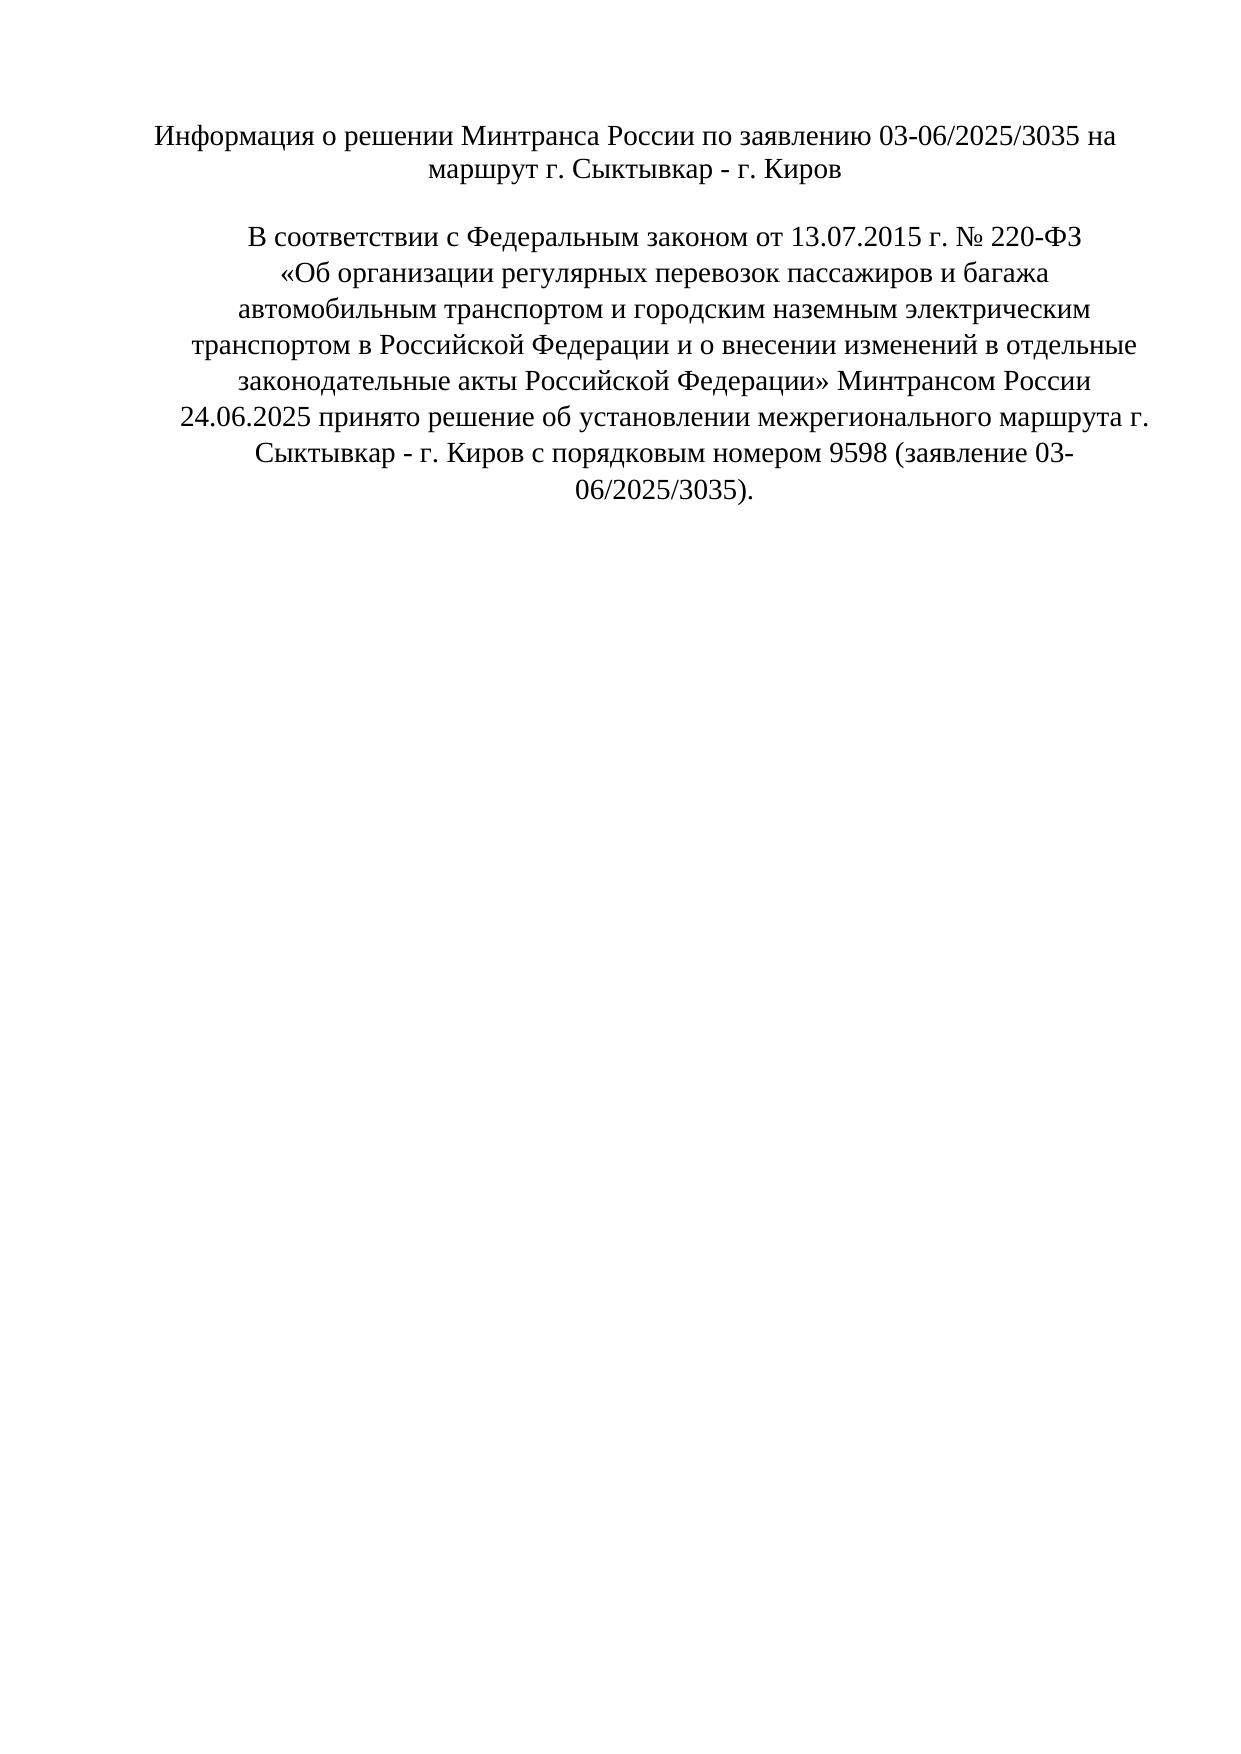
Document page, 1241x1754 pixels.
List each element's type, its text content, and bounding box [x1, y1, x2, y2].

text Информация о решении Минтранса России по заявлению 03-06/2025/3035 на маршрут г. Сыктывкар - г. Киров [118, 118, 1152, 185]
text В соответствии с Федеральным законом от 13.07.2015 г. № 220-ФЗ «Об организации регулярных перевозок пассажиров и багажа автомобильным транспортом и городским наземным электрическим транспортом в Российской Федерации и о внесении изменений в отдельные законодательные акты Российской Федерации» Минтрансом России 24.06.2025 принято решение об установлении межрегионального маршрута г. Сыктывкар - г. Киров с порядковым номером 9598 (заявление 03-06/2025/3035). [177, 219, 1152, 505]
